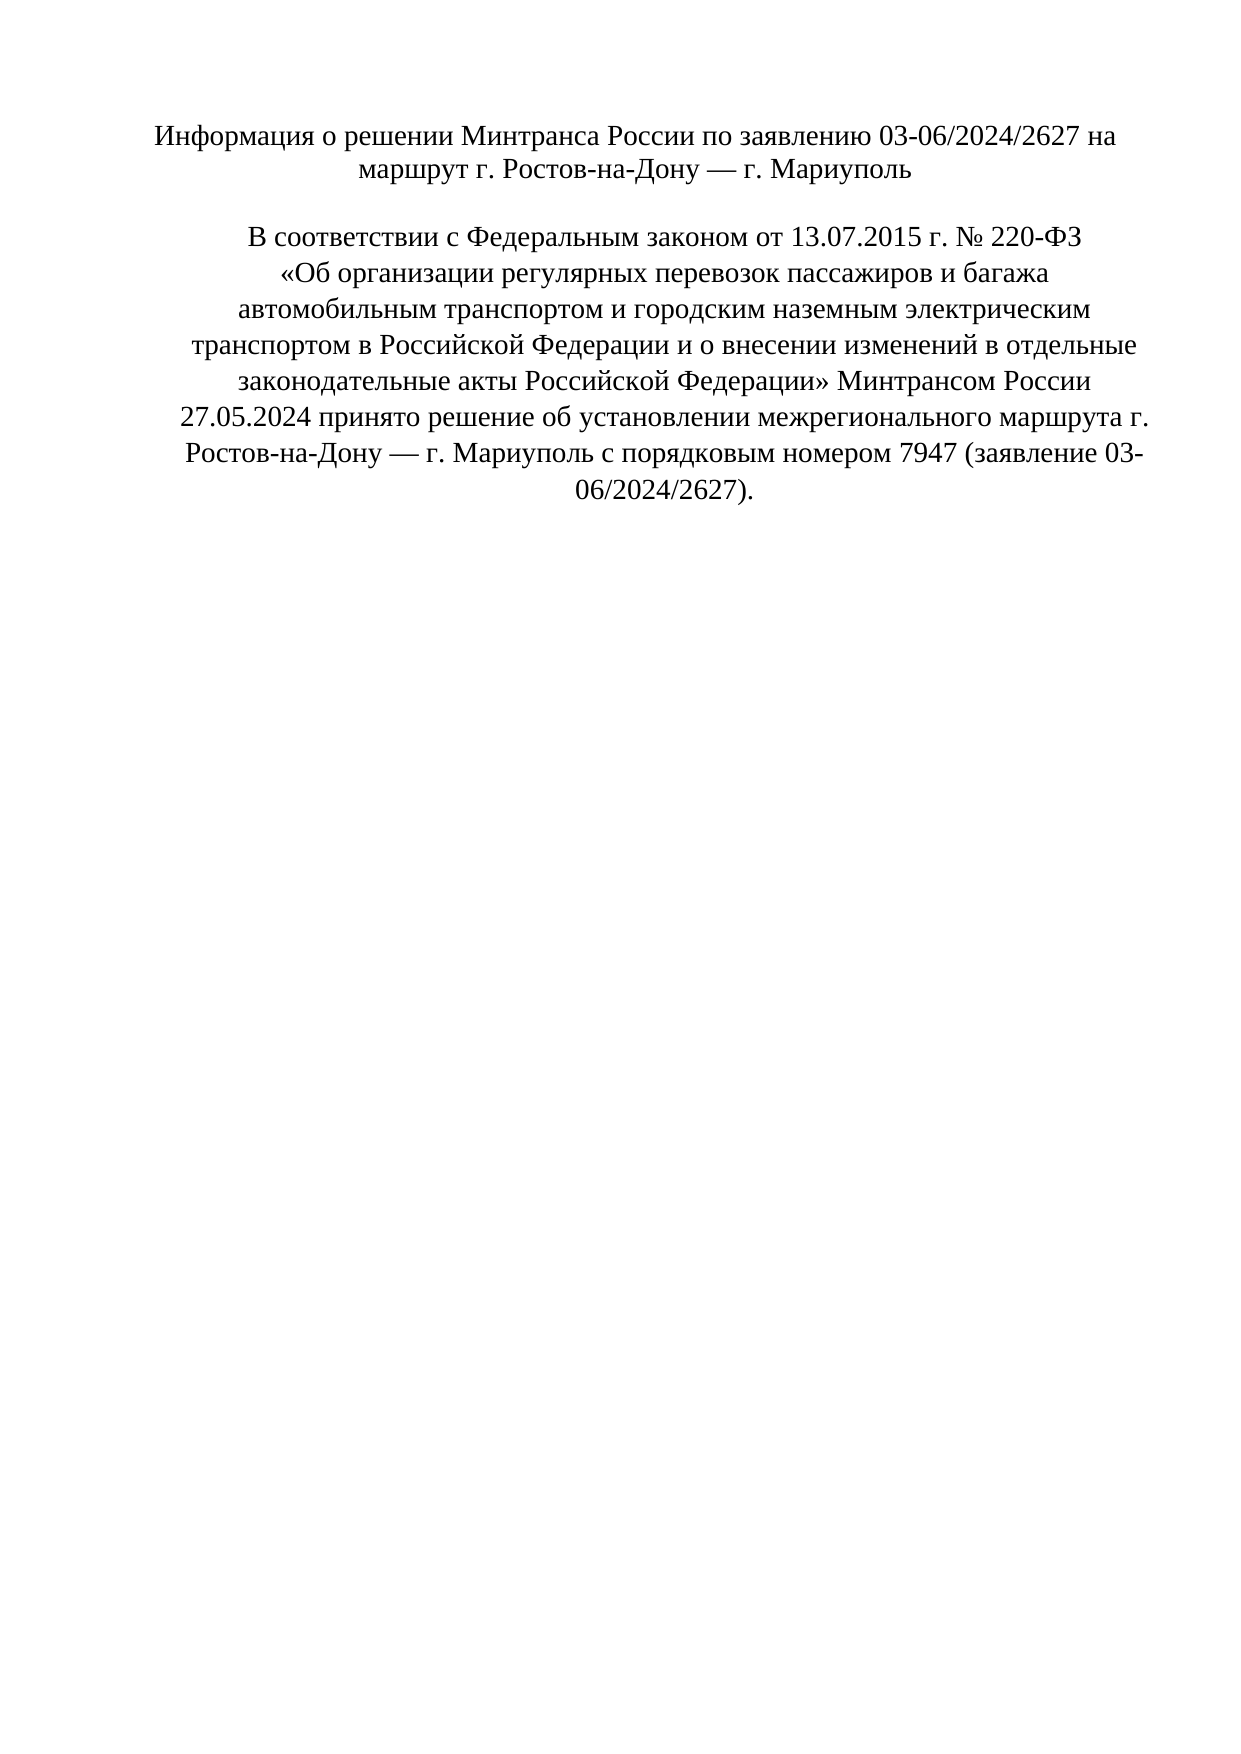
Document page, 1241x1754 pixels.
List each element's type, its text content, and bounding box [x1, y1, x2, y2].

text В соответствии с Федеральным законом от 13.07.2015 г. № 220-ФЗ «Об организации регулярных перевозок пассажиров и багажа автомобильным транспортом и городским наземным электрическим транспортом в Российской Федерации и о внесении изменений в отдельные законодательные акты Российской Федерации» Минтрансом России 27.05.2024 принято решение об установлении межрегионального маршрута г. Ростов-на-Дону — г. Мариуполь с порядковым номером 7947 (заявление 03-06/2024/2627). [177, 219, 1152, 505]
text Информация о решении Минтранса России по заявлению 03-06/2024/2627 на маршрут г. Ростов-на-Дону — г. Мариуполь [118, 118, 1152, 185]
